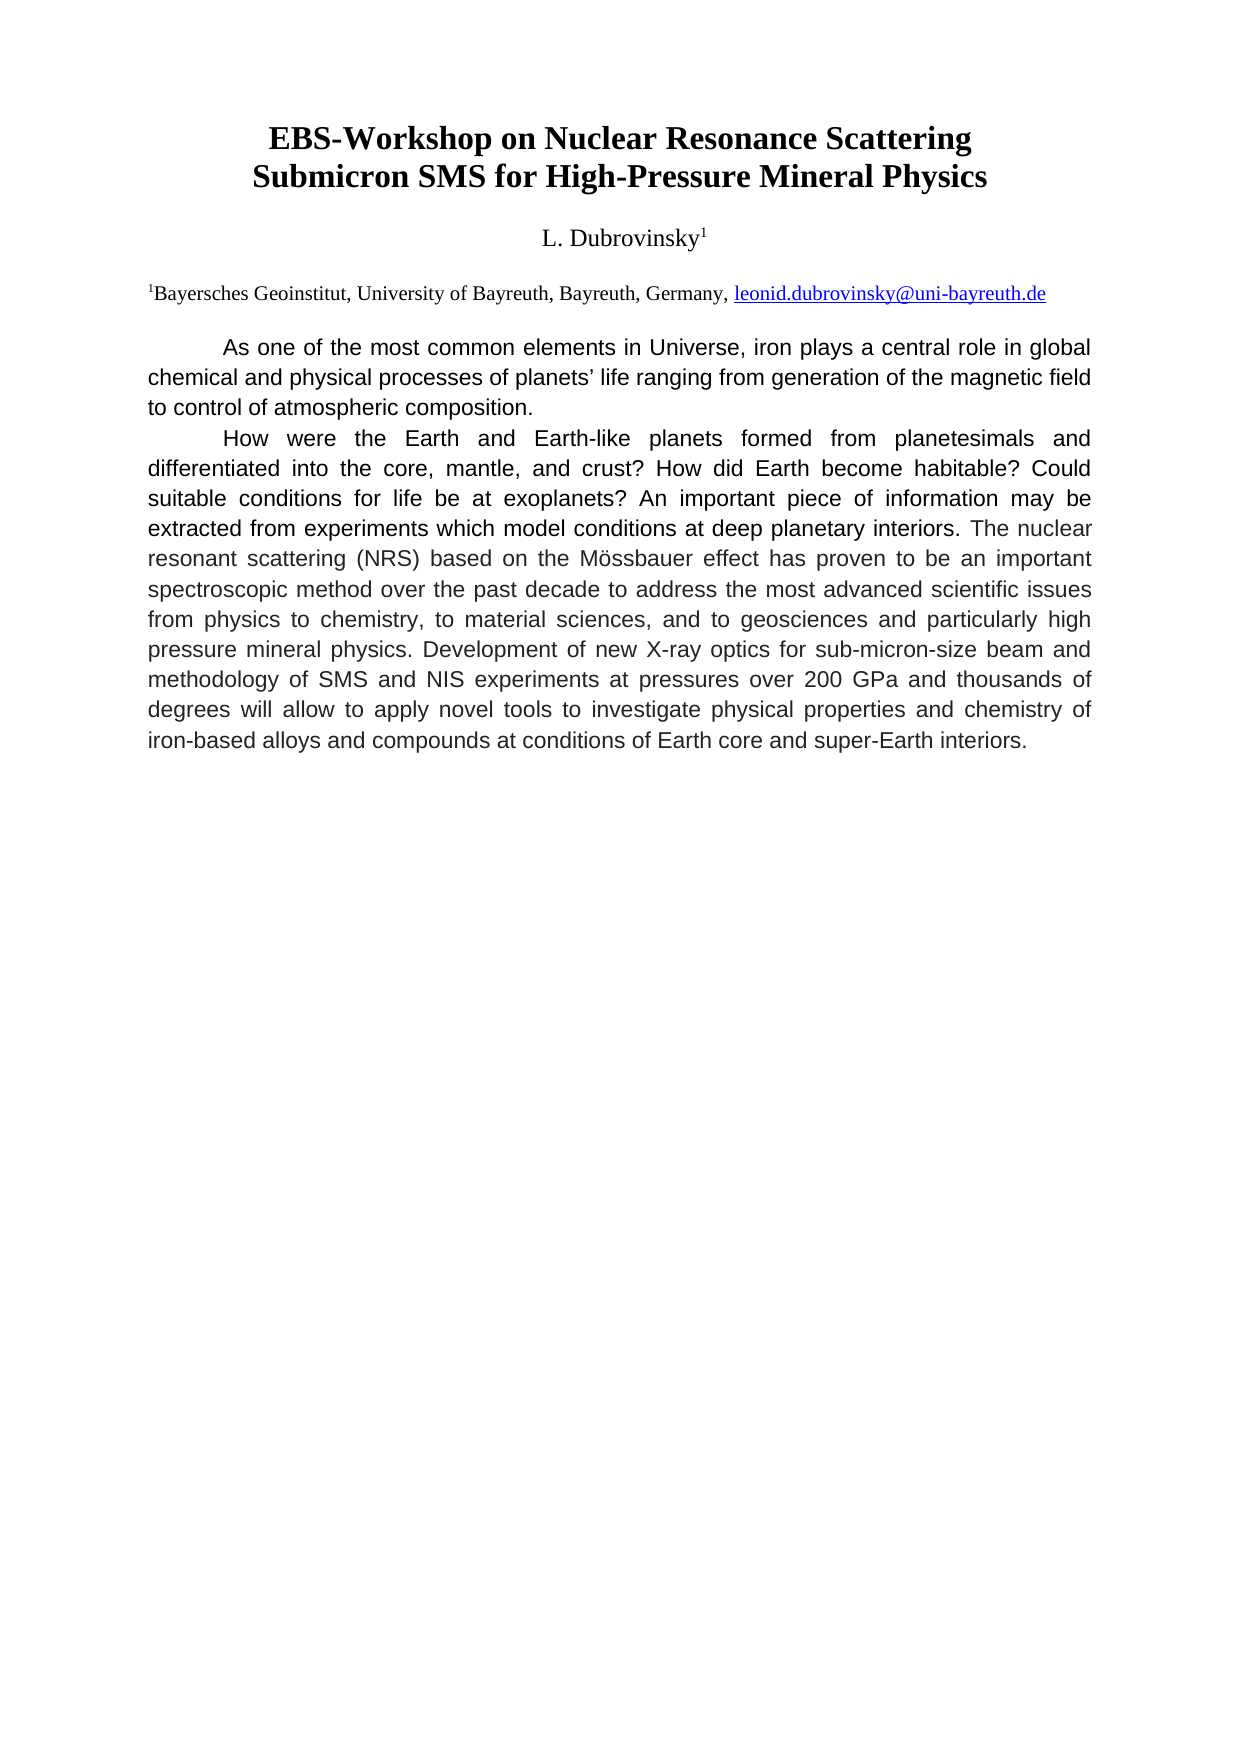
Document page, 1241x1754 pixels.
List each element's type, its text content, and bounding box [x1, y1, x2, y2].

text How were the Earth and Earth-like planets formed from planetesimals and differentiated into the core, mantle, and crust? How did Earth become habitable? Could suitable conditions for life be at exoplanets? An important piece of information may be extracted from experiments which model conditions at deep planetary interiors. The nuclear resonant scattering (NRS) based on the Mössbauer effect has proven to be an important spectroscopic method over the past decade to address the most advanced scientific issues from physics to chemistry, to material sciences, and to geosciences and particularly high pressure mineral physics. Development of new X-ray optics for sub-micron-size beam and methodology of SMS and NIS experiments at pressures over 200 GPa and thousands of degrees will allow to apply novel tools to investigate physical properties and chemistry of iron-based alloys and compounds at conditions of Earth core and super-Earth interiors. [148, 424, 1092, 753]
subtitle 1Bayersches Geoinstitut, University of Bayreuth, Bayreuth, Germany, leonid.dubrovinsky@uni-bayreuth.de [148, 281, 1101, 305]
text As one of the most common elements in Universe, iron plays a central role in global chemical and physical processes of planets’ life ranging from generation of the magnetic field to control of atmospheric composition. [148, 334, 1092, 421]
subtitle EBS-Workshop on Nuclear Resonance Scattering Submicron SMS for High-Pressure Mineral Physics [148, 118, 1092, 195]
subtitle L. Dubrovinsky1 [148, 223, 1101, 252]
